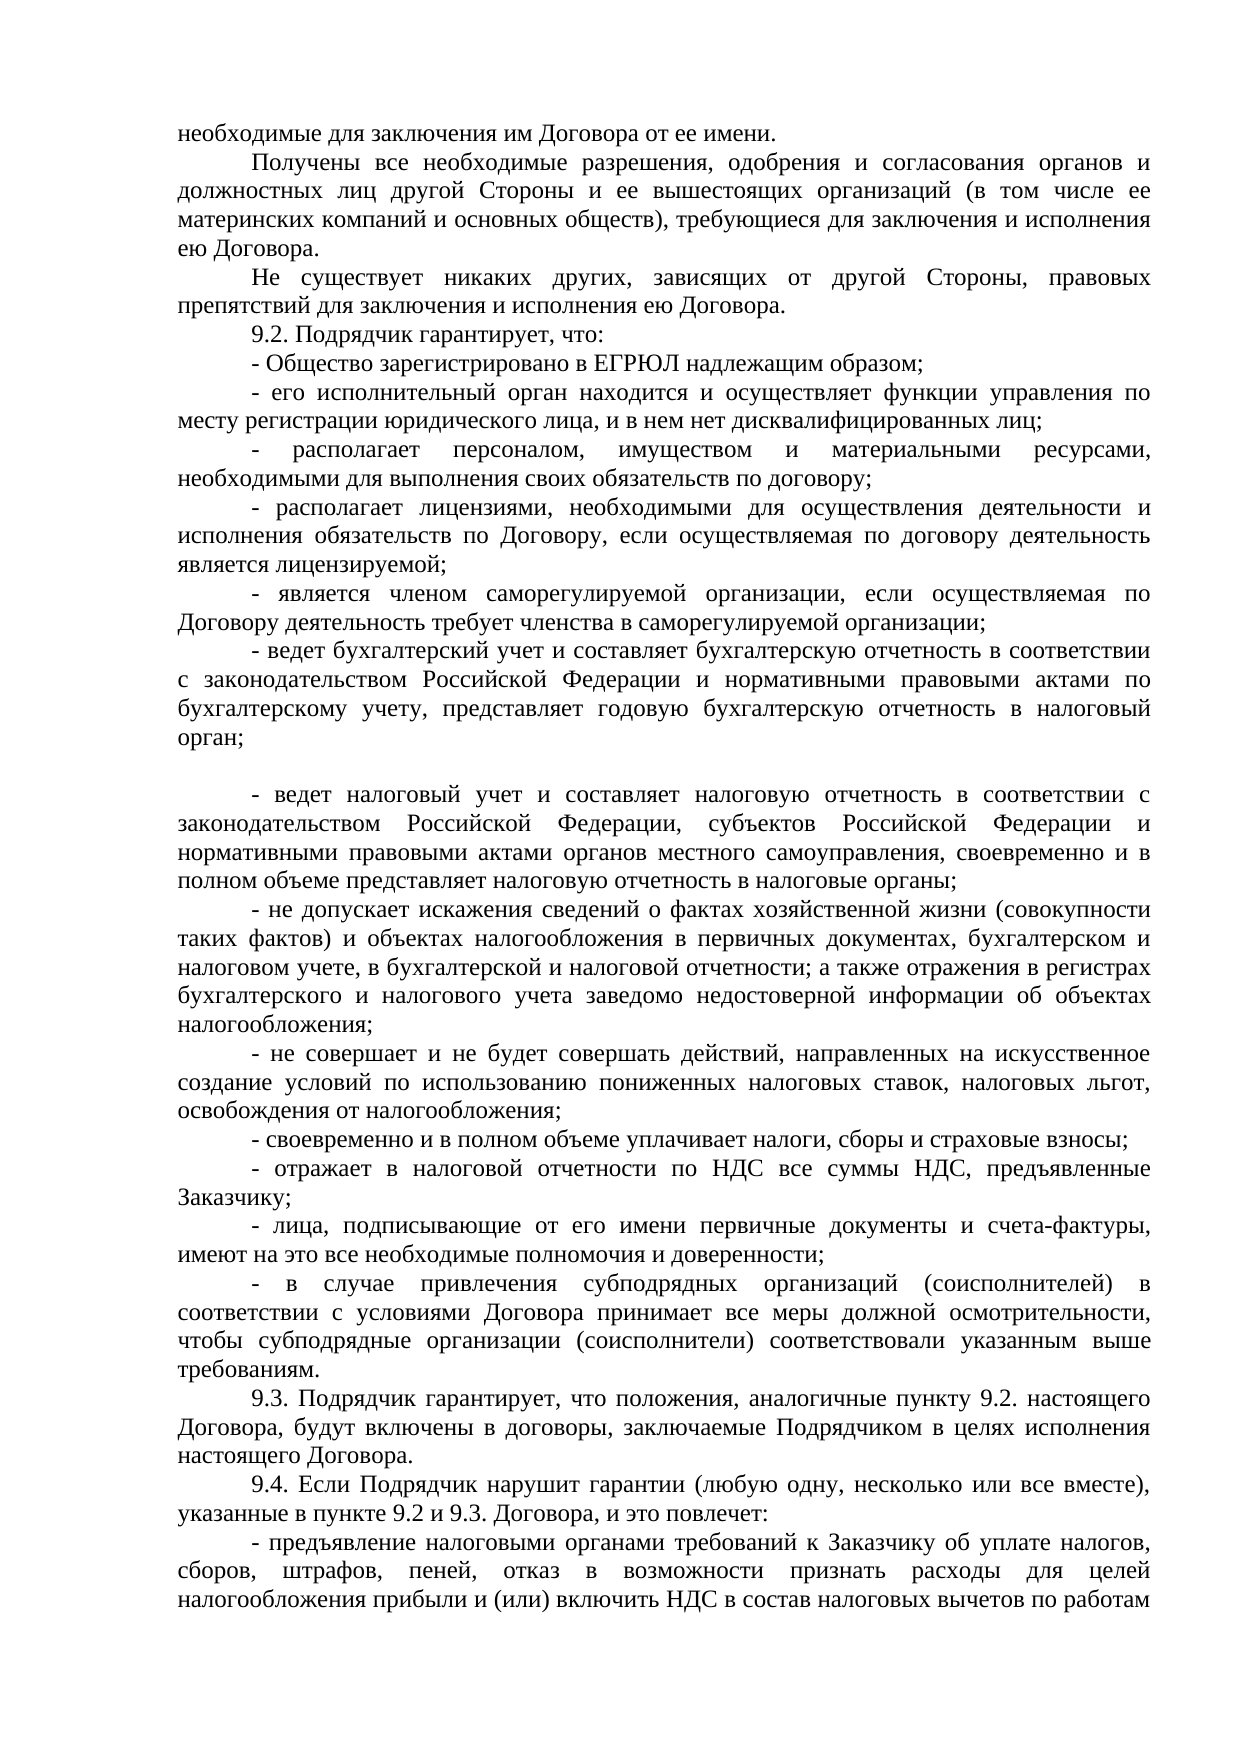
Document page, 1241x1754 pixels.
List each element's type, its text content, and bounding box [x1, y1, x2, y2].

text - не допускает искажения сведений о фактах хозяйственной жизни (совокупности таких фактов) и объектах налогообложения в первичных документах, бухгалтерском и налоговом учете, в бухгалтерской и налоговой отчетности; а также отражения в регистрах бухгалтерского и налогового учета заведомо недостоверной информации об объектах налогообложения; [177, 894, 1152, 1038]
text - отражает в налоговой отчетности по НДС все суммы НДС, предъявленные Заказчику; [177, 1153, 1152, 1211]
text - ведет бухгалтерский учет и составляет бухгалтерскую отчетность в соответствии с законодательством Российской Федерации и нормативными правовыми актами по бухгалтерскому учету, представляет годовую бухгалтерскую отчетность в налоговый орган; [177, 636, 1152, 751]
text - является членом саморегулируемой организации, если осуществляемая по Договору деятельность требует членства в саморегулируемой организации; [177, 578, 1152, 636]
text - ведет налоговый учет и составляет налоговую отчетность в соответствии с законодательством Российской Федерации, субъектов Российской Федерации и нормативными правовыми актами органов местного самоуправления, своевременно и в полном объеме представляет налоговую отчетность в налоговые органы; [177, 779, 1152, 894]
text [177, 118, 1152, 147]
text - лица, подписывающие от его имени первичные документы и счета-фактуры, имеют на это все необходимые полномочия и доверенности; [177, 1211, 1152, 1268]
text 9.3. Подрядчик гарантирует, что положения, аналогичные пункту 9.2. настоящего Договора, будут включены в договоры, заключаемые Подрядчиком в целях исполнения настоящего Договора. [177, 1383, 1152, 1469]
text - своевременно и в полном объеме уплачивает налоги, сборы и страховые взносы; [177, 1124, 1152, 1153]
text Не существует никаких других, зависящих от другой Стороны, правовых препятствий для заключения и исполнения ею Договора. [177, 262, 1152, 319]
text 9.2. Подрядчик гарантирует, что: [177, 319, 1152, 348]
text 9.4. Если Подрядчик нарушит гарантии (любую одну, несколько или все вместе), указанные в пункте 9.2 и 9.3. Договора, и это повлечет: [177, 1469, 1152, 1527]
text Получены все необходимые разрешения, одобрения и согласования органов и должностных лиц другой Стороны и ее вышестоящих организаций (в том числе ее материнских компаний и основных обществ), требующиеся для заключения и исполнения ею Договора. [177, 147, 1152, 262]
text - его исполнительный орган находится и осуществляет функции управления по месту регистрации юридического лица, и в нем нет дисквалифицированных лиц; [177, 377, 1152, 434]
text - располагает лицензиями, необходимыми для осуществления деятельности и исполнения обязательств по Договору, если осуществляемая по договору деятельность является лицензируемой; [177, 492, 1152, 578]
text - располагает персоналом, имуществом и материальными ресурсами, необходимыми для выполнения своих обязательств по договору; [177, 434, 1152, 492]
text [177, 1527, 1152, 1613]
text - в случае привлечения субподрядных организаций (соисполнителей) в соответствии с условиями Договора принимает все меры должной осмотрительности, чтобы субподрядные организации (соисполнители) соответствовали указанным выше требованиям. [177, 1268, 1152, 1383]
text - не совершает и не будет совершать действий, направленных на искусственное создание условий по использованию пониженных налоговых ставок, налоговых льгот, освобождения от налогообложения; [177, 1038, 1152, 1124]
text - Общество зарегистрировано в ЕГРЮЛ надлежащим образом; [177, 348, 1152, 377]
